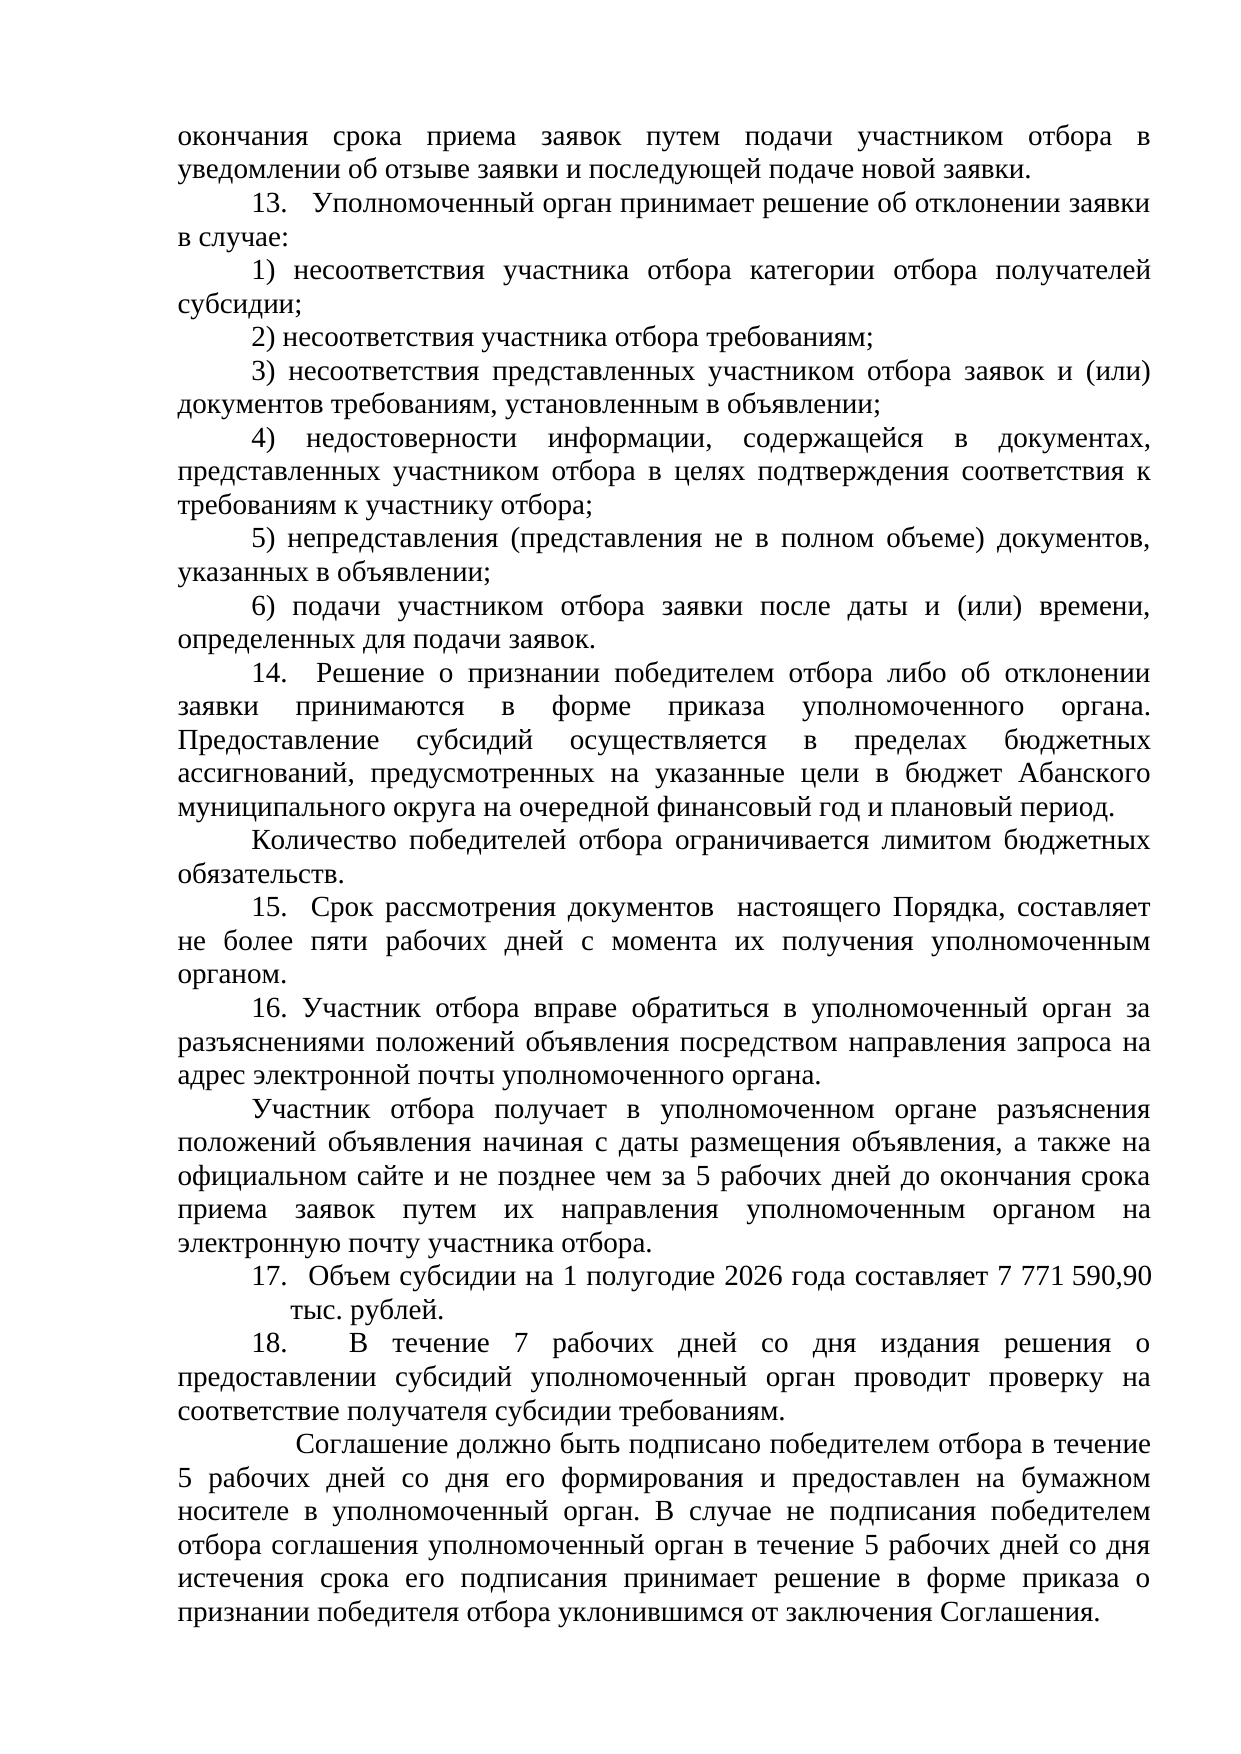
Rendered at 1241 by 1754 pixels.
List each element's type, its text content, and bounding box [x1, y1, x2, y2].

text Соглашение должно быть подписано победителем отбора в течение 5 рабочих дней со дня его формирования и предоставлен на бумажном носителе в уполномоченный орган. В случае не подписания победителем отбора соглашения уполномоченный орган в течение 5 рабочих дней со дня истечения срока его подписания принимает решение в форме приказа о признании победителя отбора уклонившимся от заключения Соглашения. [177, 1426, 1152, 1627]
text Количество победителей отбора ограничивается лимитом бюджетных обязательств. [177, 822, 1152, 889]
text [177, 118, 1152, 185]
text 5) непредставления (представления не в полном объеме) документов, указанных в объявлении; [177, 521, 1152, 588]
text 14. Решение о признании победителем отбора либо об отклонении заявки принимаются в форме приказа уполномоченного органа. Предоставление субсидий осуществляется в пределах бюджетных ассигнований, предусмотренных на указанные цели в бюджет Абанского муниципального округа на очередной финансовый год и плановый период. [177, 655, 1152, 822]
list Объем субсидии на 1 полугодие 2026 года составляет 7 771 590,90 тыс. рублей. [251, 1258, 1152, 1326]
text 1) несоответствия участника отбора категории отбора получателей субсидии; [177, 252, 1152, 319]
text Участник отбора получает в уполномоченном органе разъяснения положений объявления начиная с даты размещения объявления, а также на официальном сайте и не позднее чем за 5 рабочих дней до окончания срока приема заявок путем их направления уполномоченным органом на электронную почту участника отбора. [177, 1091, 1152, 1258]
text 4) недостоверности информации, содержащейся в документах, представленных участником отбора в целях подтверждения соответствия к требованиям к участнику отбора; [177, 420, 1152, 521]
list В течение 7 рабочих дней со дня издания решения о предоставлении субсидий уполномоченный орган проводит проверку на соответствие получателя субсидии требованиям. [177, 1326, 1152, 1426]
text 16. Участник отбора вправе обратиться в уполномоченный орган за разъяснениями положений объявления посредством направления запроса на адрес электронной почты уполномоченного органа. [177, 990, 1152, 1091]
text 6) подачи участником отбора заявки после даты и (или) времени, определенных для подачи заявок. [177, 588, 1152, 655]
text 13. Уполномоченный орган принимает решение об отклонении заявки в случае: [177, 185, 1152, 252]
text 15. Срок рассмотрения документов настоящего Порядка, составляет не более пяти рабочих дней с момента их получения уполномоченным органом. [177, 889, 1152, 990]
text 2) несоответствия участника отбора требованиям; [177, 319, 1152, 353]
text 3) несоответствия представленных участником отбора заявок и (или) документов требованиям, установленным в объявлении; [177, 353, 1152, 420]
